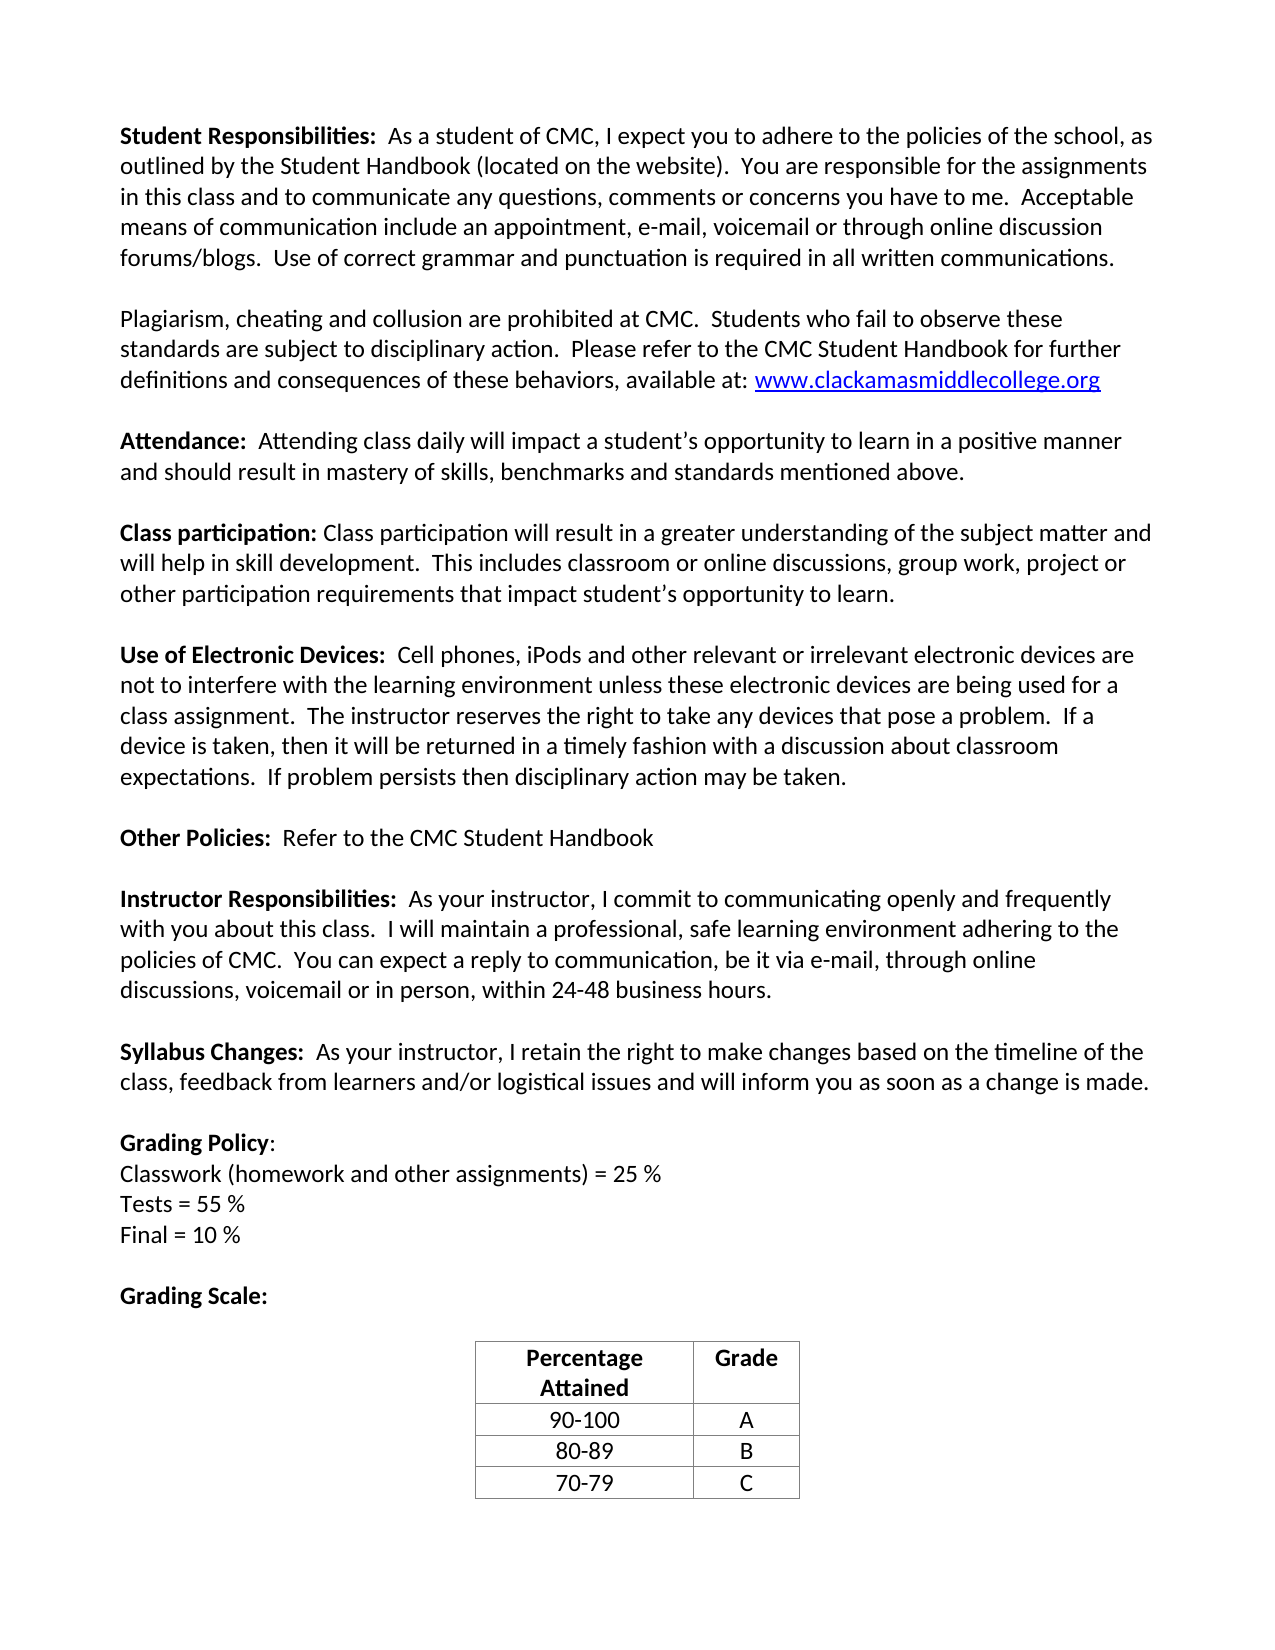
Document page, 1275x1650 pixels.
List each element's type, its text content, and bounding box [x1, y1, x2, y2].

text Attendance: Attending class daily will impact a student’s opportunity to learn in a positive manner and should result in mastery of skills, benchmarks and standards mentioned above. [120, 425, 1155, 486]
table_cell B [694, 1436, 799, 1466]
text Student Responsibilities: As a student of CMC, I expect you to adhere to the policies of the school, as outlined by the Student Handbook (located on the website). You are responsible for the assignments in this class and to communicate any questions, comments or concerns you have to me. Acceptable means of communication include an appointment, e-mail, voicemail or through online discussion forums/blogs. Use of correct grammar and punctuation is required in all written communications. [120, 120, 1155, 273]
text Other Policies: Refer to the CMC Student Handbook [120, 822, 1155, 852]
text Class participation: Class participation will result in a greater understanding of the subject matter and will help in skill development. This includes classroom or online discussions, group work, project or other participation requirements that impact student’s opportunity to learn. [120, 517, 1155, 608]
text Grading Scale: [120, 1280, 1155, 1310]
table_cell A [694, 1404, 799, 1434]
text Grading Policy: [120, 1127, 1155, 1158]
table_cell C [694, 1467, 799, 1498]
text Classwork (homework and other assignments) = 25 % [120, 1158, 1155, 1188]
table_cell 90-100 [476, 1404, 693, 1434]
table_header Percentage Attained [476, 1342, 693, 1403]
table_cell 70-79 [476, 1467, 693, 1498]
text Instructor Responsibilities: As your instructor, I commit to communicating openly and frequently with you about this class. I will maintain a professional, safe learning environment adhering to the policies of CMC. You can expect a reply to communication, be it via e-mail, through online discussions, voicemail or in person, within 24-48 business hours. [120, 883, 1155, 1005]
text Final = 10 % [120, 1219, 1155, 1249]
text Tests = 55 % [120, 1188, 1155, 1219]
table_header Grade [694, 1342, 799, 1403]
table_cell 80-89 [476, 1436, 693, 1466]
text Plagiarism, cheating and collusion are prohibited at CMC. Students who fail to observe these standards are subject to disciplinary action. Please refer to the CMC Student Handbook for further definitions and consequences of these behaviors, available at: www.clackamasmiddlecollege.org [120, 303, 1155, 395]
text Syllabus Changes: As your instructor, I retain the right to make changes based on the timeline of the class, feedback from learners and/or logistical issues and will inform you as soon as a change is made. [120, 1036, 1155, 1097]
text Use of Electronic Devices: Cell phones, iPods and other relevant or irrelevant electronic devices are not to interfere with the learning environment unless these electronic devices are being used for a class assignment. The instructor reserves the right to take any devices that pose a problem. If a device is taken, then it will be returned in a timely fashion with a discussion about classroom expectations. If problem persists then disciplinary action may be taken. [120, 639, 1155, 791]
